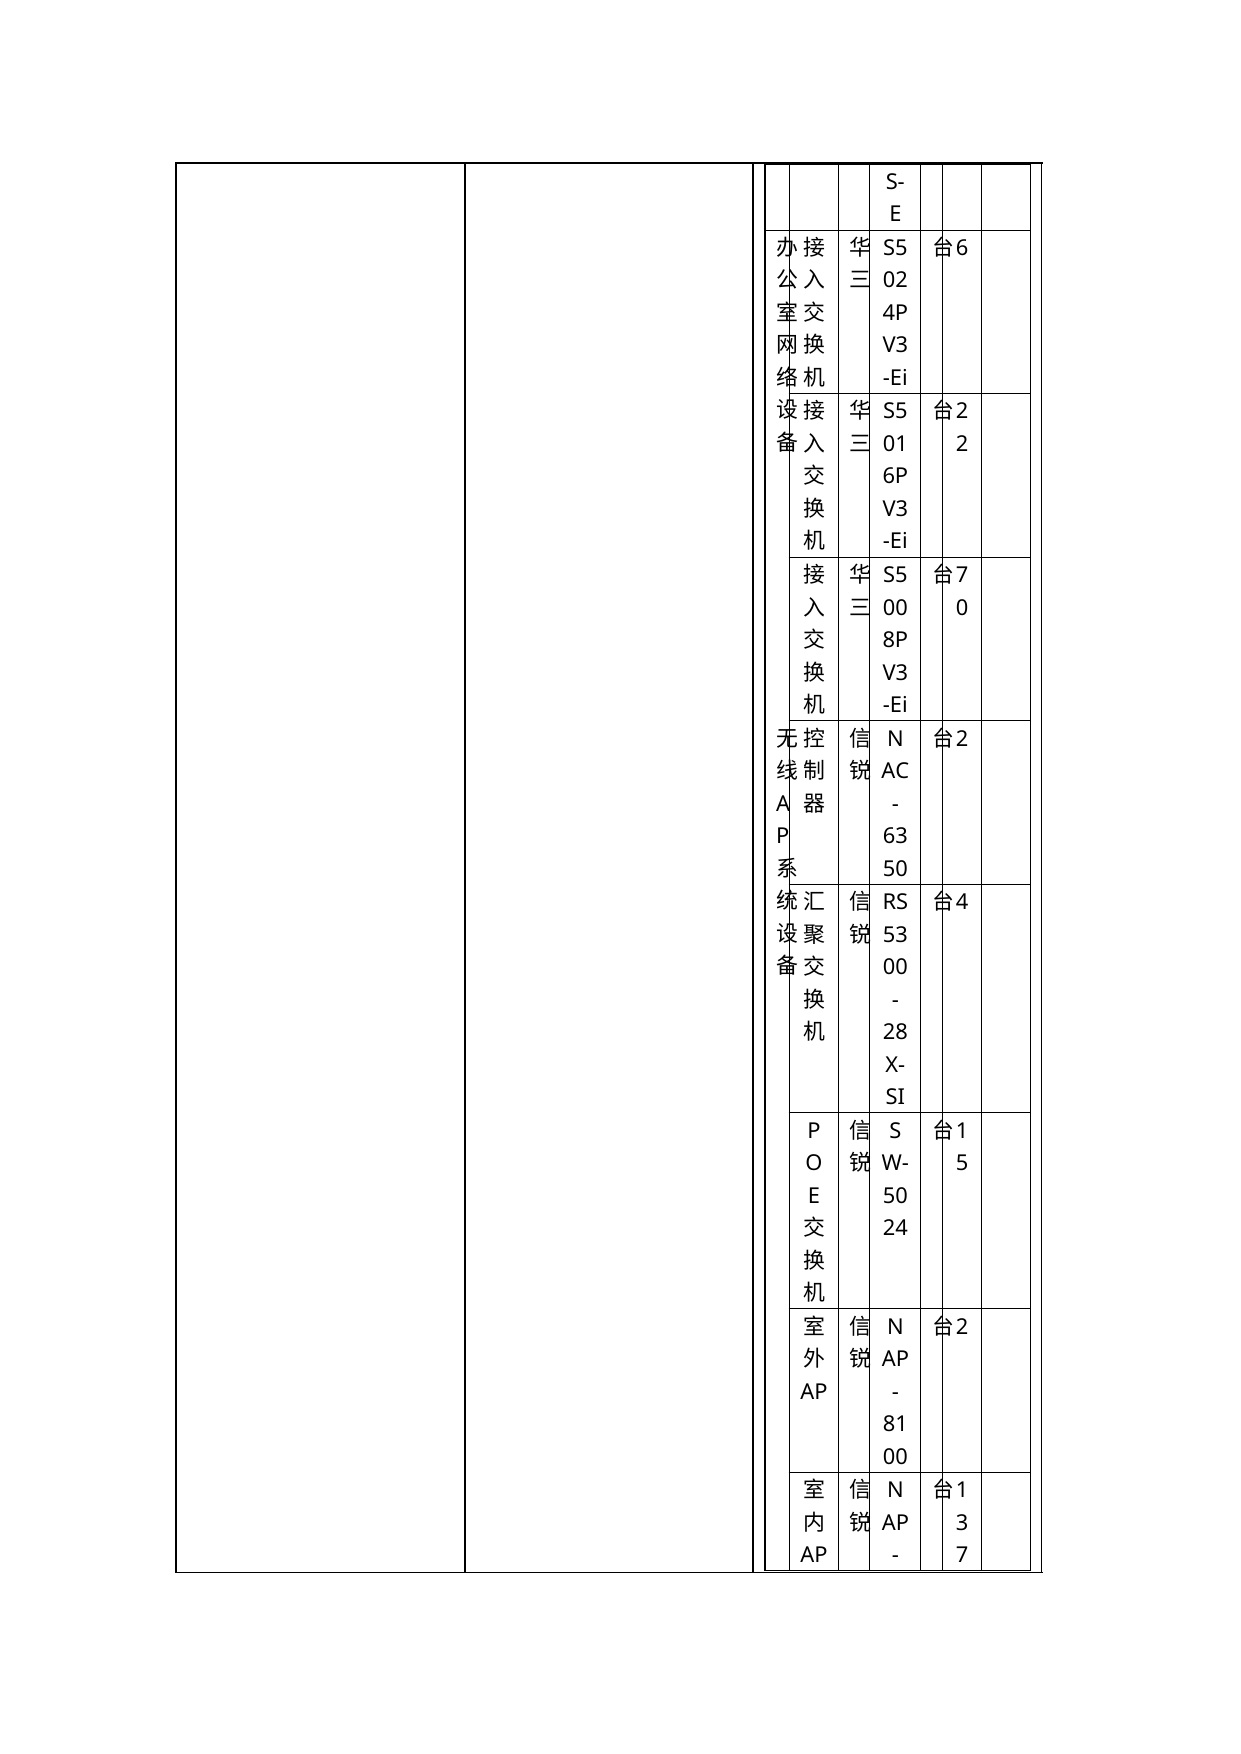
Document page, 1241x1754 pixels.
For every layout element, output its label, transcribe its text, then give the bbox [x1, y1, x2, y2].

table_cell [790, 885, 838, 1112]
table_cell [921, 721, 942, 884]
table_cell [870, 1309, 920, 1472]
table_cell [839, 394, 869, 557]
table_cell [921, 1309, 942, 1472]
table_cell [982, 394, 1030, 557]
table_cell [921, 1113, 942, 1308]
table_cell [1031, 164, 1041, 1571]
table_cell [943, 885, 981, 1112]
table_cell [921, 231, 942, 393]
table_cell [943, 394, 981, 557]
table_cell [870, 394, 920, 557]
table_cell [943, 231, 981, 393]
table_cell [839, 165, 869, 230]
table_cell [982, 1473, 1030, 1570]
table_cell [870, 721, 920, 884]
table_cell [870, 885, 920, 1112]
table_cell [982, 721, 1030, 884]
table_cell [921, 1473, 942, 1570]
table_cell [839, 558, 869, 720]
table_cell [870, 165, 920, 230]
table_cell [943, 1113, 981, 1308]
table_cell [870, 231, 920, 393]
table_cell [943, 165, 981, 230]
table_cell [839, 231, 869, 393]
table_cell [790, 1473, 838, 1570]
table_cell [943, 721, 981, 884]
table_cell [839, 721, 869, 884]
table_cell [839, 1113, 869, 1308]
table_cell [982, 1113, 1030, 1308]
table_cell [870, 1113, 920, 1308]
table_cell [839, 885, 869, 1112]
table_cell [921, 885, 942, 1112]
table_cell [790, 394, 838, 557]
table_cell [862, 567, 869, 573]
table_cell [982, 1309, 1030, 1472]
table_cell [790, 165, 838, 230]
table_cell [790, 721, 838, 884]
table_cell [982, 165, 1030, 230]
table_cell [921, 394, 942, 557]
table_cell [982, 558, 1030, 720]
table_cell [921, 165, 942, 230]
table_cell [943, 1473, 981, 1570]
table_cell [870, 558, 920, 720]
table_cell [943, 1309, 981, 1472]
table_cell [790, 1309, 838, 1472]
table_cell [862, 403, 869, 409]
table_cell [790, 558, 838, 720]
table_cell [466, 164, 752, 1571]
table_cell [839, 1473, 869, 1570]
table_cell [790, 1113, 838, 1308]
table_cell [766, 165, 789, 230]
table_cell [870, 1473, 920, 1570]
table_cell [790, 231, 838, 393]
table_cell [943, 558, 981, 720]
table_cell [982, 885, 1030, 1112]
table_cell 1 [177, 164, 464, 1571]
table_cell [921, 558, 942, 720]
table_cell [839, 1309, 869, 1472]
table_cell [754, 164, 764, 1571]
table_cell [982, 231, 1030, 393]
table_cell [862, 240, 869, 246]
